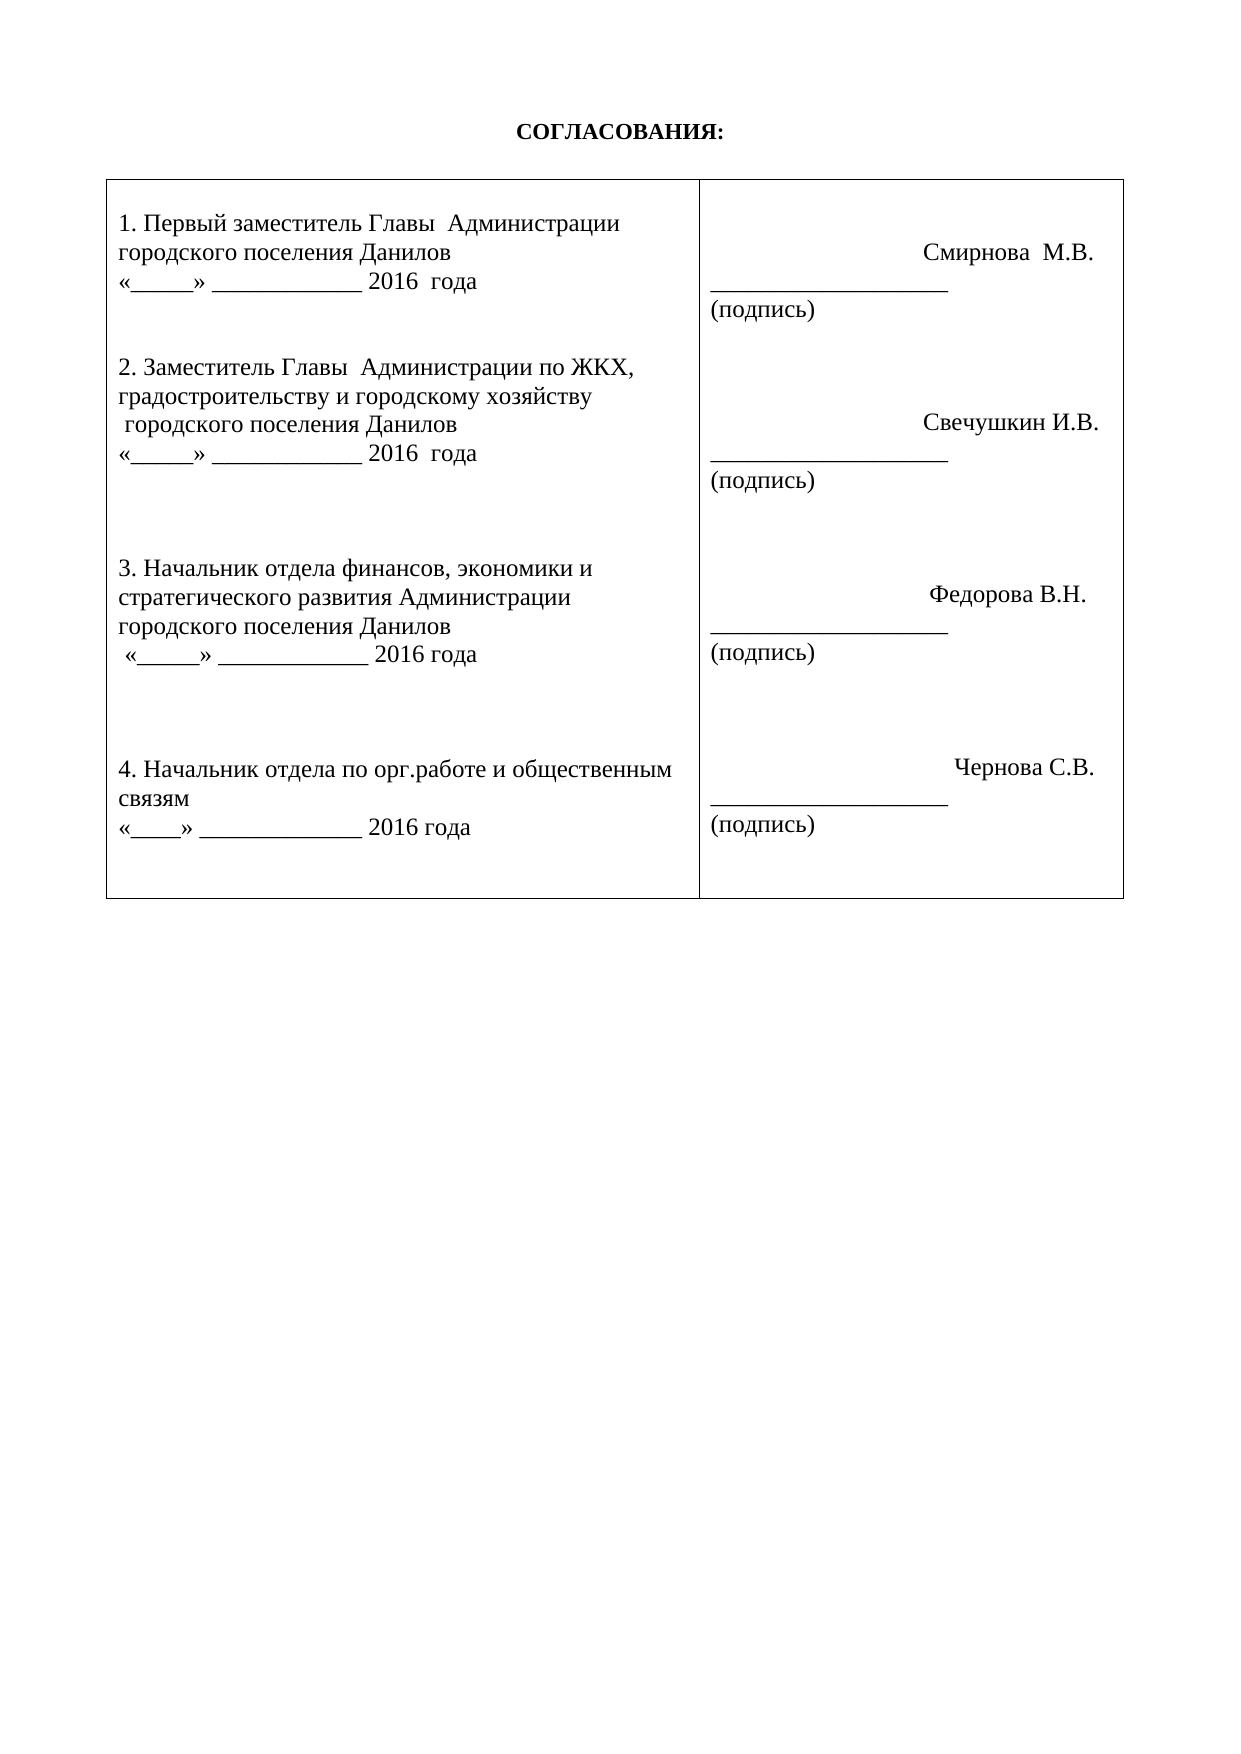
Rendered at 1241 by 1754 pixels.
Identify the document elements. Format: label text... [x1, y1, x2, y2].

text СОГЛАСОВАНИЯ: [118, 118, 1122, 144]
table_header Смирнова М.В. ___________________ (подпись) Свечушкин И.В. ___________________ (подпись) Федорова В.Н. ___________________ (подпись) Чернова С.В. ___________________ (подпись) [700, 180, 1123, 898]
table_header 1. Первый заместитель Главы Администрации городского поселения Данилов «_____» ____________ 2016 года 2. Заместитель Главы Администрации по ЖКХ, градостроительству и городскому хозяйству городского поселения Данилов «_____» ____________ 2016 года 3. Начальник отдела финансов, экономики и стратегического развития Администрации городского поселения Данилов «_____» ____________ 2016 года 4. Начальник отдела по орг.работе и общественным связям «____» _____________ 2016 года [107, 180, 699, 898]
